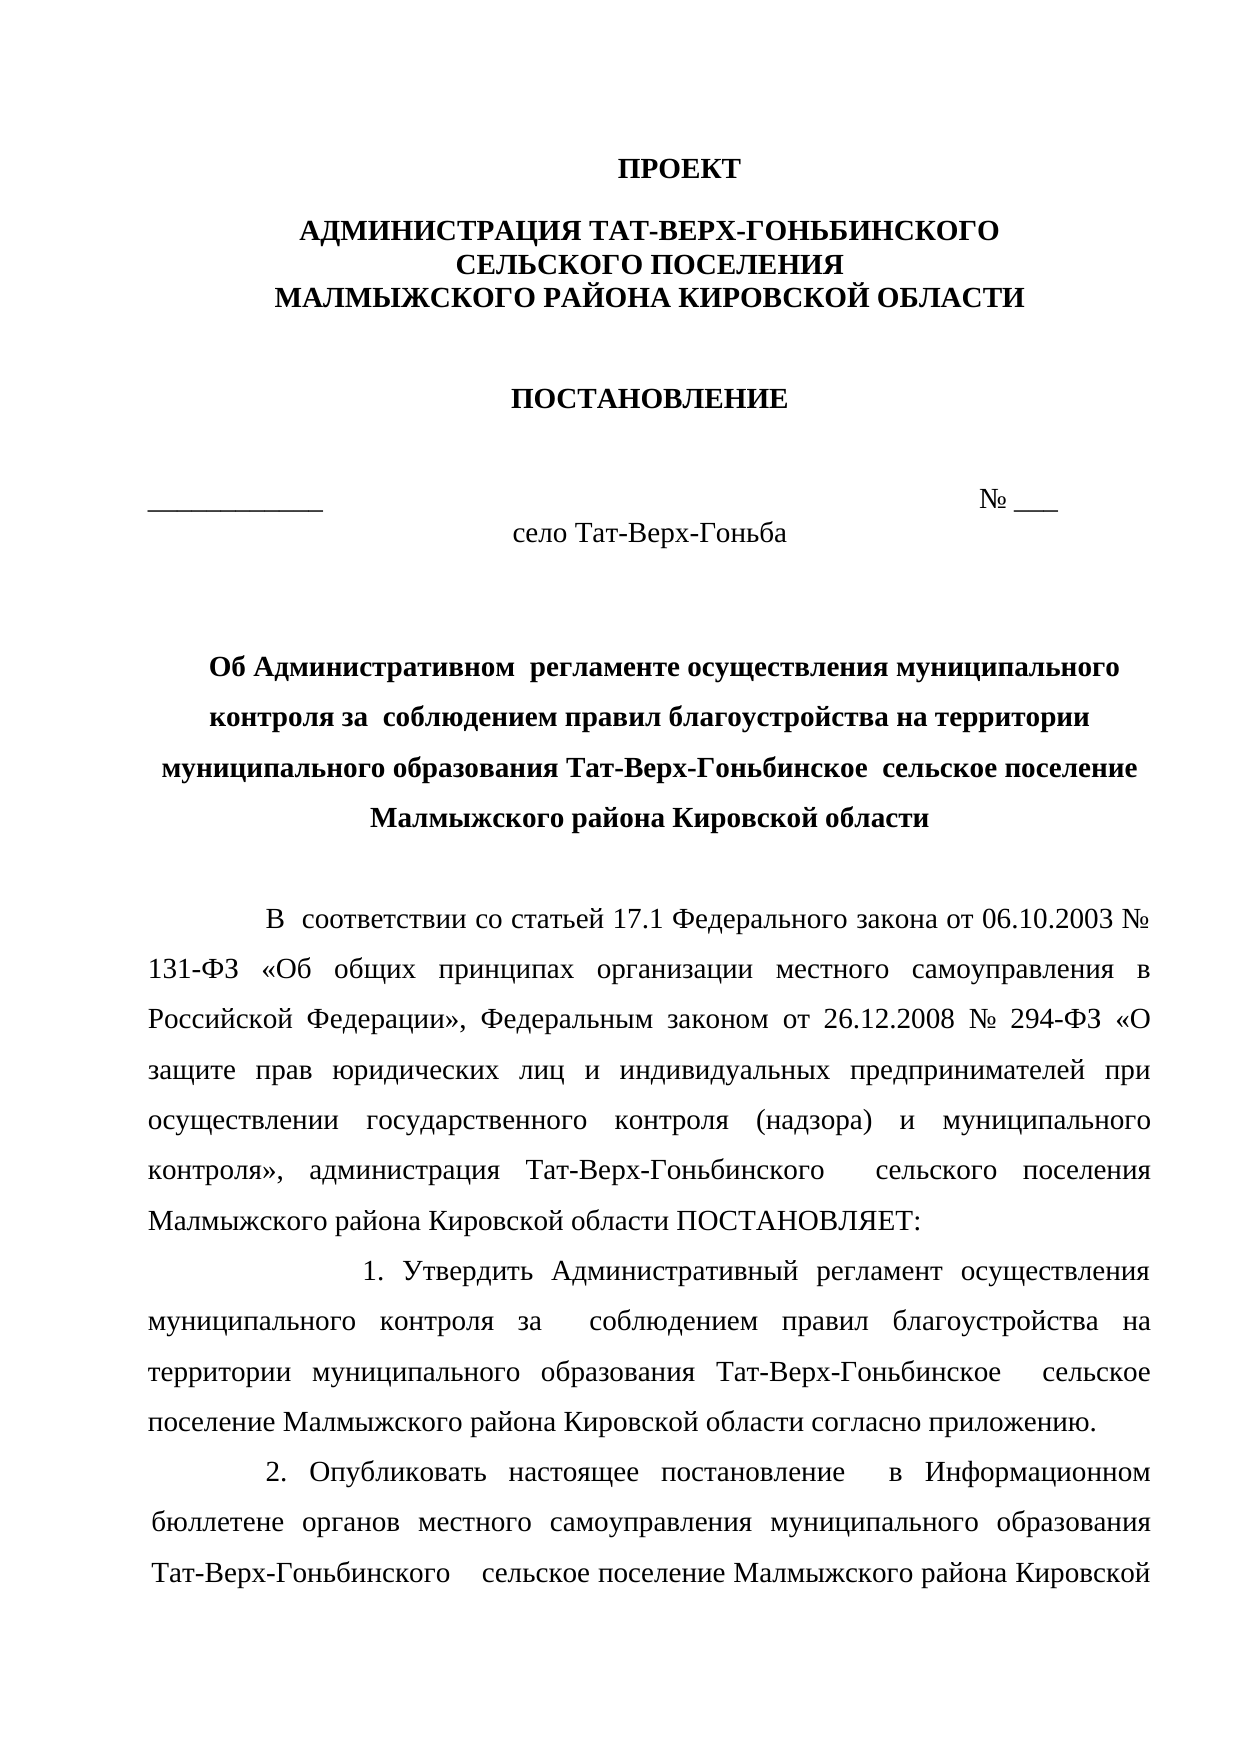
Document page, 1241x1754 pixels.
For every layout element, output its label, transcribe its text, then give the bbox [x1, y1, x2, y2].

text В соответствии со статьей 17.1 Федерального закона от 06.10.2003 № 131-ФЗ «Об общих принципах организации местного самоуправления в Российской Федерации», Федеральным законом от 26.12.2008 № 294-ФЗ «О защите прав юридических лиц и индивидуальных предпринимателей при осуществлении государственного контроля (надзора) и муниципального контроля», администрация Тат-Верх-Гоньбинского сельского поселения Малмыжского района Кировской области ПОСТАНОВЛЯЕТ: [148, 901, 1152, 1236]
text МАЛМЫЖСКОГО РАЙОНА КИРОВСКОЙ ОБЛАСТИ [148, 280, 1152, 314]
text село Тат-Верх-Гоньба [148, 515, 1152, 549]
text ____________ № ___ [148, 482, 1152, 515]
text ПРОЕКТ [148, 152, 1152, 185]
text 1. Утвердить Административный регламент осуществления муниципального контроля за соблюдением правил благоустройства на территории муниципального образования Тат-Верх-Гоньбинское сельское поселение Малмыжского района Кировской области согласно приложению. [148, 1253, 1152, 1437]
text СЕЛЬСКОГО ПОСЕЛЕНИЯ [148, 247, 1152, 280]
text ПОСТАНОВЛЕНИЕ [148, 381, 1152, 414]
text Об Административном регламенте осуществления муниципального контроля за соблюдением правил благоустройства на территории муниципального образования Тат-Верх-Гоньбинское сельское поселение Малмыжского района Кировской области [148, 649, 1152, 834]
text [151, 1454, 1152, 1588]
text АДМИНИСТРАЦИЯ ТАТ-ВЕРХ-ГОНЬБИНСКОГО [148, 213, 1152, 247]
